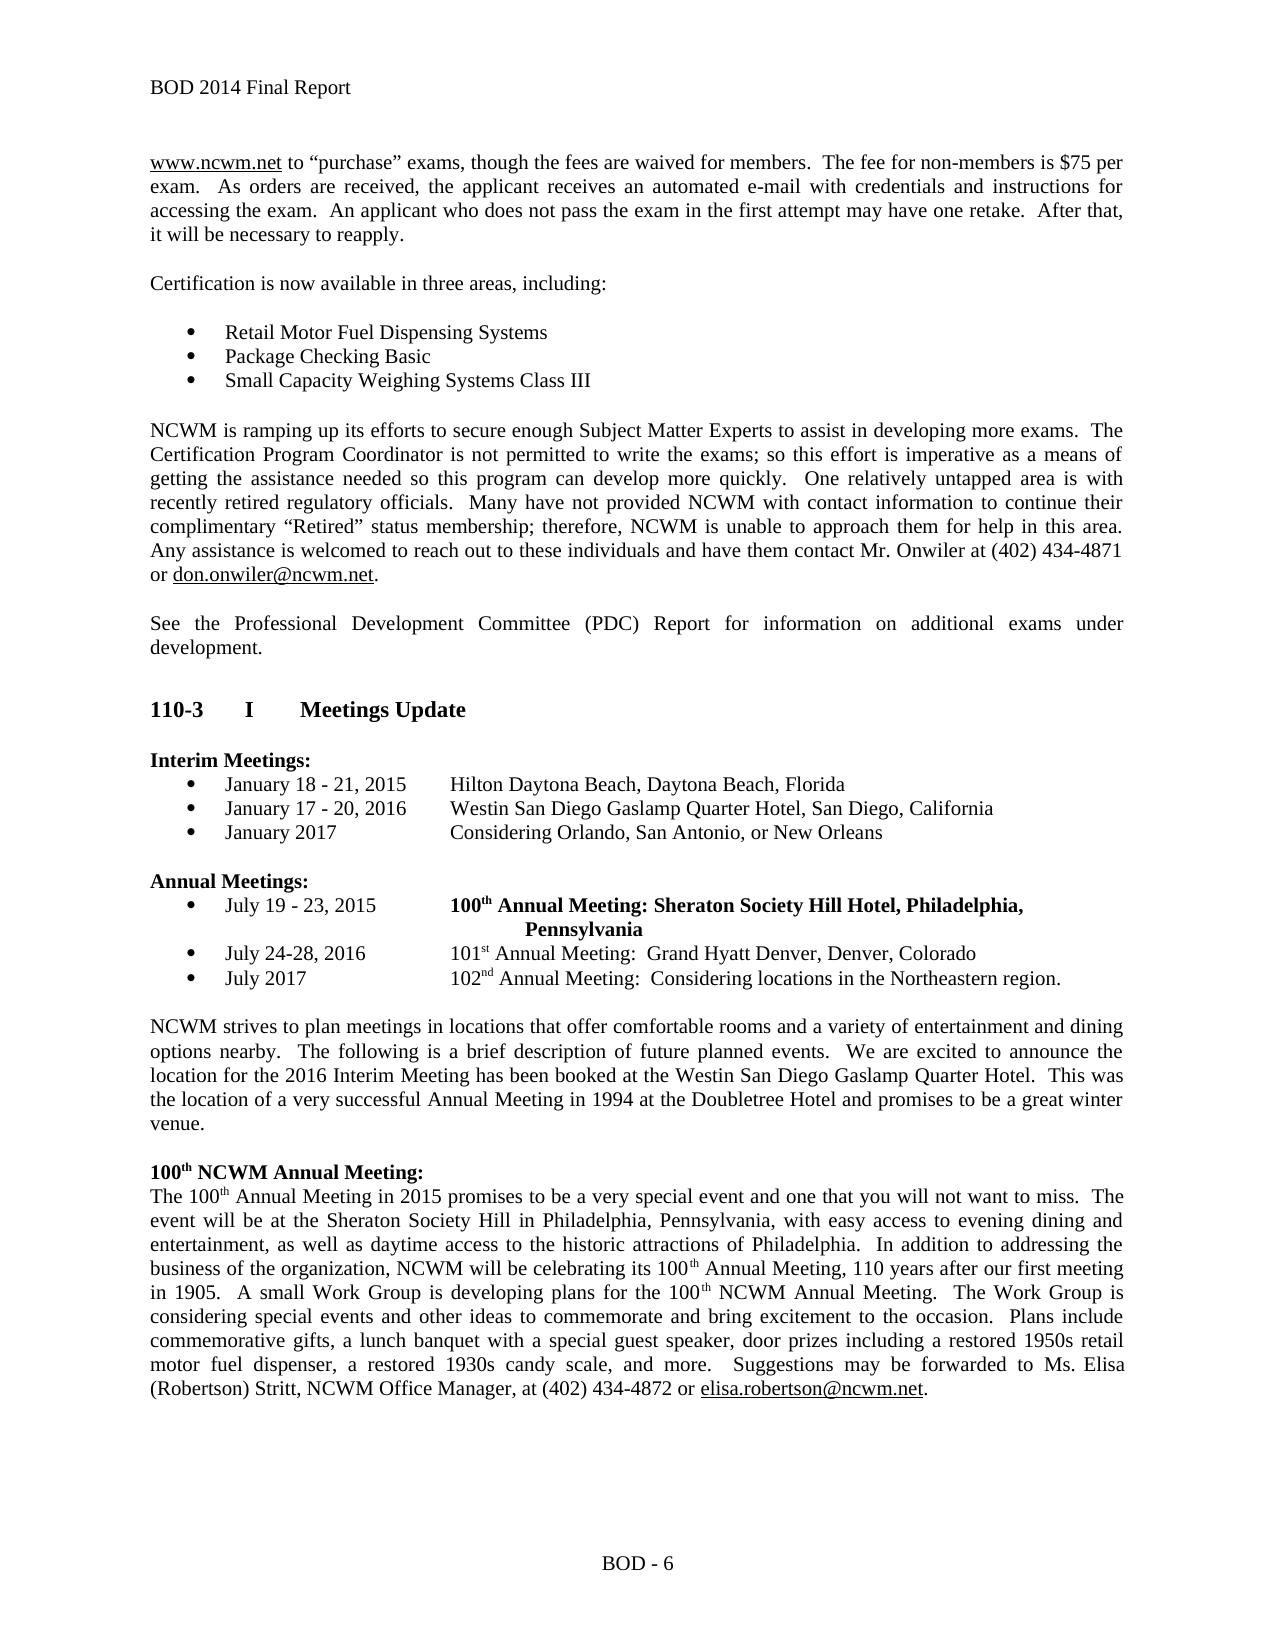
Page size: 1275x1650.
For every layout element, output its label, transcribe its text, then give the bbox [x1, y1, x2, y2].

text NCWM is ramping up its efforts to secure enough Subject Matter Experts to assist in developing more exams. The Certification Program Coordinator is not permitted to write the exams; so this effort is imperative as a means of getting the assistance needed so this program can develop more quickly. One relatively untapped area is with recently retired regulatory officials. Many have not provided NCWM with contact information to continue their complimentary “Retired” status membership; therefore, NCWM is unable to approach them for help in this area. Any assistance is welcomed to reach out to these individuals and have them contact Mr. Onwiler at (402) 434-4871 or don.onwiler@ncwm.net. [150, 417, 1125, 586]
subtitle Annual Meetings: [150, 869, 1125, 893]
list July 19 - 23, 2015 100th Annual Meeting: Sheraton Society Hill Hotel, Philadelphia, Pennsylvania [187, 893, 1125, 941]
subtitle Interim Meetings: [150, 748, 1125, 772]
text See the Professional Development Committee (PDC) Report for information on additional exams under development. [150, 611, 1125, 659]
subtitle 100th NCWM Annual Meeting: [150, 1160, 1125, 1184]
list Small Capacity Weighing Systems Class III [187, 368, 1125, 392]
text The 100th Annual Meeting in 2015 promises to be a very special event and one that you will not want to miss. The event will be at the Sheraton Society Hill in Philadelphia, Pennsylvania, with easy access to evening dining and entertainment, as well as daytime access to the historic attractions of Philadelphia. In addition to addressing the business of the organization, NCWM will be celebrating its 100th Annual Meeting, 110 years after our first meeting in 1905. A small Work Group is developing plans for the 100th NCWM Annual Meeting. The Work Group is considering special events and other ideas to commemorate and bring excitement to the occasion. Plans include commemorative gifts, a lunch banquet with a special guest speaker, door prizes including a restored 1950s retail motor fuel dispenser, a restored 1930s candy scale, and more. Suggestions may be forwarded to Ms. Elisa (Robertson) Stritt, NCWM Office Manager, at (402) 434-4872 or elisa.robertson@ncwm.net. [150, 1184, 1125, 1400]
list Package Checking Basic [187, 344, 1125, 368]
list Retail Motor Fuel Dispensing Systems [187, 320, 1125, 344]
list July 24-28, 2016 101st Annual Meeting: Grand Hyatt Denver, Denver, Colorado [187, 941, 1125, 965]
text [150, 150, 1125, 246]
subtitle 110-3 I Meetings Update [150, 697, 1125, 723]
list July 2017 102nd Annual Meeting: Considering locations in the Northeastern region. [187, 965, 1125, 989]
list January 2017 Considering Orlando, San Antonio, or New Orleans [187, 820, 1125, 844]
text Certification is now available in three areas, including: [150, 271, 1125, 295]
list January 17 - 20, 2016 Westin San Diego Gaslamp Quarter Hotel, San Diego, California [187, 796, 1125, 820]
list January 18 - 21, 2015 Hilton Daytona Beach, Daytona Beach, Florida [187, 772, 1125, 796]
text NCWM strives to plan meetings in locations that offer comfortable rooms and a variety of entertainment and dining options nearby. The following is a brief description of future planned events. We are excited to announce the location for the 2016 Interim Meeting has been booked at the Westin San Diego Gaslamp Quarter Hotel. This was the location of a very successful Annual Meeting in 1994 at the Doubletree Hotel and promises to be a great winter venue. [150, 1014, 1125, 1135]
